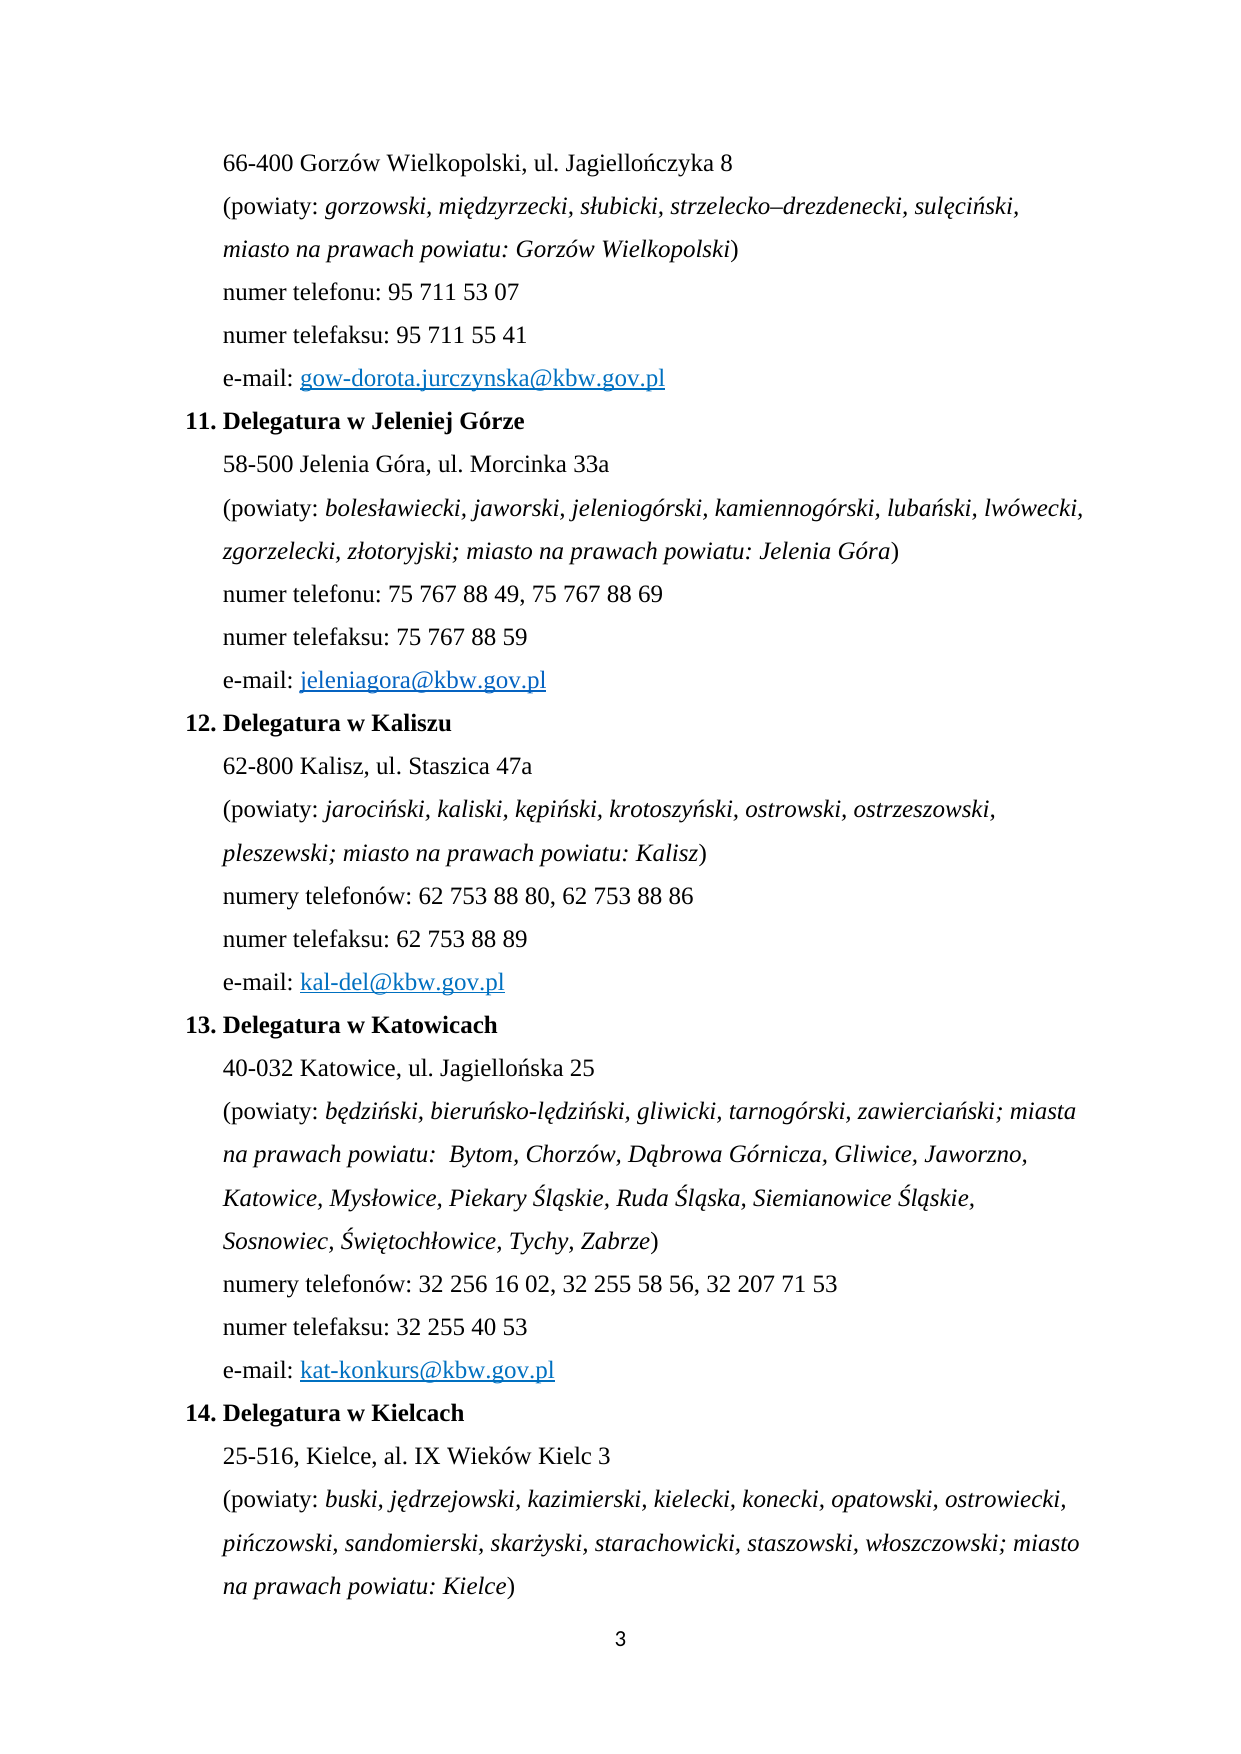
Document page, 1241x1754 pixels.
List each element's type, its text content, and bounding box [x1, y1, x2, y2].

list Delegatura w Kaliszu [185, 708, 1093, 737]
list e-mail: jeleniagora@kbw.gov.pl [223, 665, 1093, 694]
list numer telefaksu: 32 255 40 53 [223, 1312, 1093, 1341]
list e-mail: kat-konkurs@kbw.gov.pl [223, 1355, 1093, 1384]
list 62-800 Kalisz, ul. Staszica 47a [223, 751, 1093, 780]
list (powiaty: będziński, bieruńsko-lędziński, gliwicki, tarnogórski, zawierciański; miasta na prawach powiatu: Bytom, Chorzów, Dąbrowa Górnicza, Gliwice, Jaworzno, Katowice, Mysłowice, Piekary Śląskie, Ruda Śląska, Siemianowice Śląskie, Sosnowiec, Świętochłowice, Tychy, Zabrze) [223, 1096, 1093, 1254]
list Delegatura w Jeleniej Górze [185, 406, 1093, 435]
list 40-032 Katowice, ul. Jagiellońska 25 [223, 1053, 1093, 1082]
list numer telefonu: 75 767 88 49, 75 767 88 69 [223, 579, 1093, 608]
list numer telefaksu: 62 753 88 89 [223, 924, 1093, 953]
list 58-500 Jelenia Góra, ul. Morcinka 33a [223, 449, 1093, 478]
list numery telefonów: 32 256 16 02, 32 255 58 56, 32 207 71 53 [223, 1269, 1093, 1298]
list e-mail: kal-del@kbw.gov.pl [223, 967, 1093, 996]
list 25-516, Kielce, al. IX Wieków Kielc 3 [223, 1441, 1093, 1470]
list (powiaty: buski, jędrzejowski, kazimierski, kielecki, konecki, opatowski, ostrowiecki, pińczowski, sandomierski, skarżyski, starachowicki, staszowski, włoszczowski; miasto na prawach powiatu: Kielce) [223, 1484, 1093, 1599]
list numery telefonów: 62 753 88 80, 62 753 88 86 [223, 881, 1093, 909]
list numer telefonu: 95 711 53 07 [223, 277, 1093, 306]
list (powiaty: jarociński, kaliski, kępiński, krotoszyński, ostrowski, ostrzeszowski, pleszewski; miasto na prawach powiatu: Kalisz) [223, 794, 1093, 866]
list Delegatura w Katowicach [185, 1010, 1093, 1039]
list e-mail: gow-dorota.jurczynska@kbw.gov.pl [223, 363, 1093, 392]
list (powiaty: bolesławiecki, jaworski, jeleniogórski, kamiennogórski, lubański, lwówecki, zgorzelecki, złotoryjski; miasto na prawach powiatu: Jelenia Góra) [223, 493, 1093, 564]
list numer telefaksu: 95 711 55 41 [223, 320, 1093, 349]
list Delegatura w Kielcach [185, 1398, 1093, 1427]
list 66-400 Gorzów Wielkopolski, ul. Jagiellończyka 8 [223, 148, 1093, 176]
list numer telefaksu: 75 767 88 59 [223, 622, 1093, 651]
list (powiaty: gorzowski, międzyrzecki, słubicki, strzelecko–drezdenecki, sulęciński, miasto na prawach powiatu: Gorzów Wielkopolski) [223, 191, 1093, 263]
